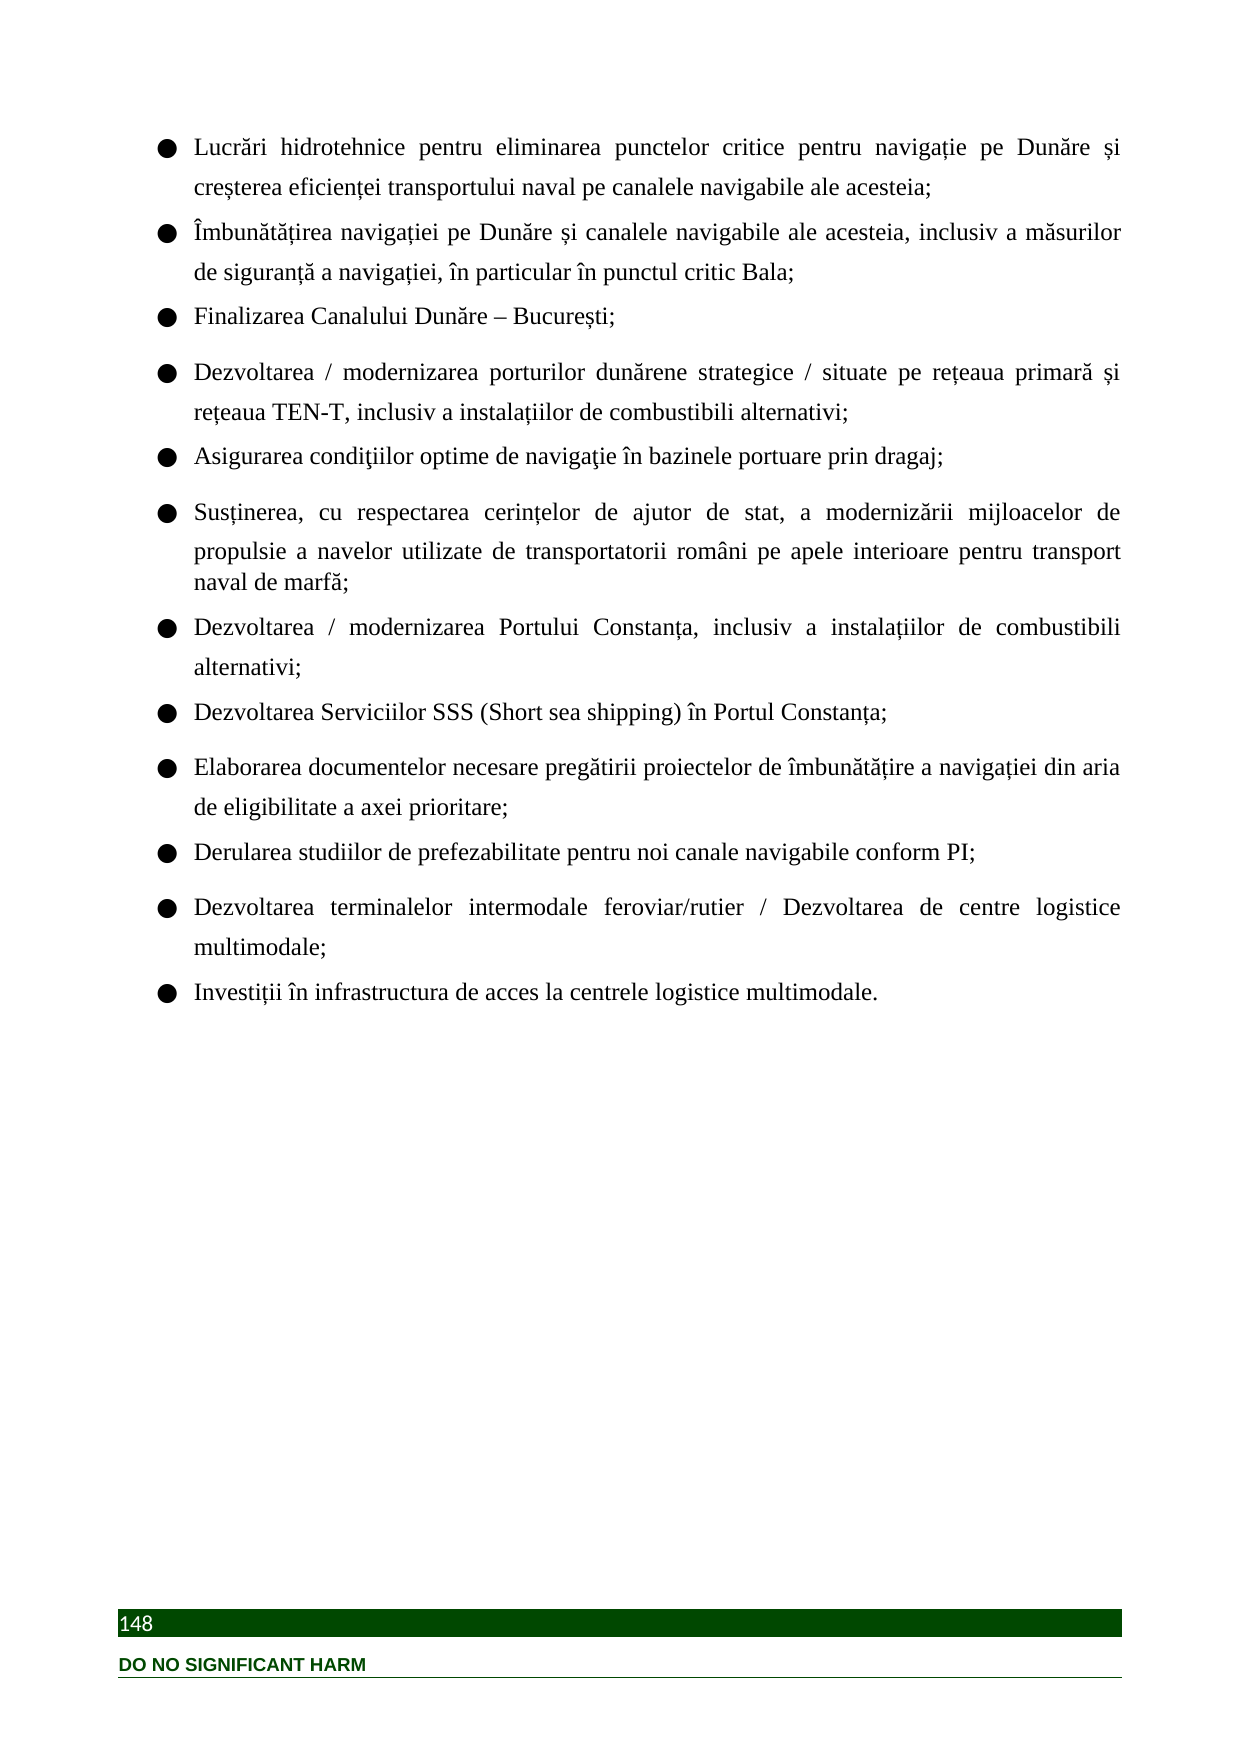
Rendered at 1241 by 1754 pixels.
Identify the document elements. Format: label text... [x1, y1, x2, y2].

list Elaborarea documentelor necesare pregătirii proiectelor de îmbunătățire a navigației din aria de eligibilitate a axei prioritare; [156, 738, 1122, 821]
list Dezvoltarea / modernizarea porturilor dunărene strategice / situate pe rețeaua primară și rețeaua TEN-T, inclusiv a instalațiilor de combustibili alternativi; [156, 343, 1122, 425]
list Investiții în infrastructura de acces la centrele logistice multimodale. [156, 963, 1122, 1014]
list Asigurarea condiţiilor optime de navigaţie în bazinele portuare prin dragaj; [156, 428, 1122, 479]
list Derularea studiilor de prefezabilitate pentru noi canale navigabile conform PI; [156, 823, 1122, 874]
list Îmbunătățirea navigației pe Dunăre și canalele navigabile ale acesteia, inclusiv a măsurilor de siguranță a navigației, în particular în punctul critic Bala; [156, 203, 1122, 285]
list Dezvoltarea Serviciilor SSS (Short sea shipping) în Portul Constanța; [156, 683, 1122, 734]
list Dezvoltarea / modernizarea Portului Constanța, inclusiv a instalațiilor de combustibili alternativi; [156, 598, 1122, 681]
list Finalizarea Canalului Dunăre – București; [156, 288, 1122, 339]
list Lucrări hidrotehnice pentru eliminarea punctelor critice pentru navigație pe Dunăre și creșterea eficienței transportului naval pe canalele navigabile ale acesteia; [156, 118, 1122, 201]
list Susținerea, cu respectarea cerințelor de ajutor de stat, a modernizării mijloacelor de propulsie a navelor utilizate de transportatorii români pe apele interioare pentru transport naval de marfă; [156, 483, 1122, 596]
list Dezvoltarea terminalelor intermodale feroviar/rutier / Dezvoltarea de centre logistice multimodale; [156, 878, 1122, 961]
